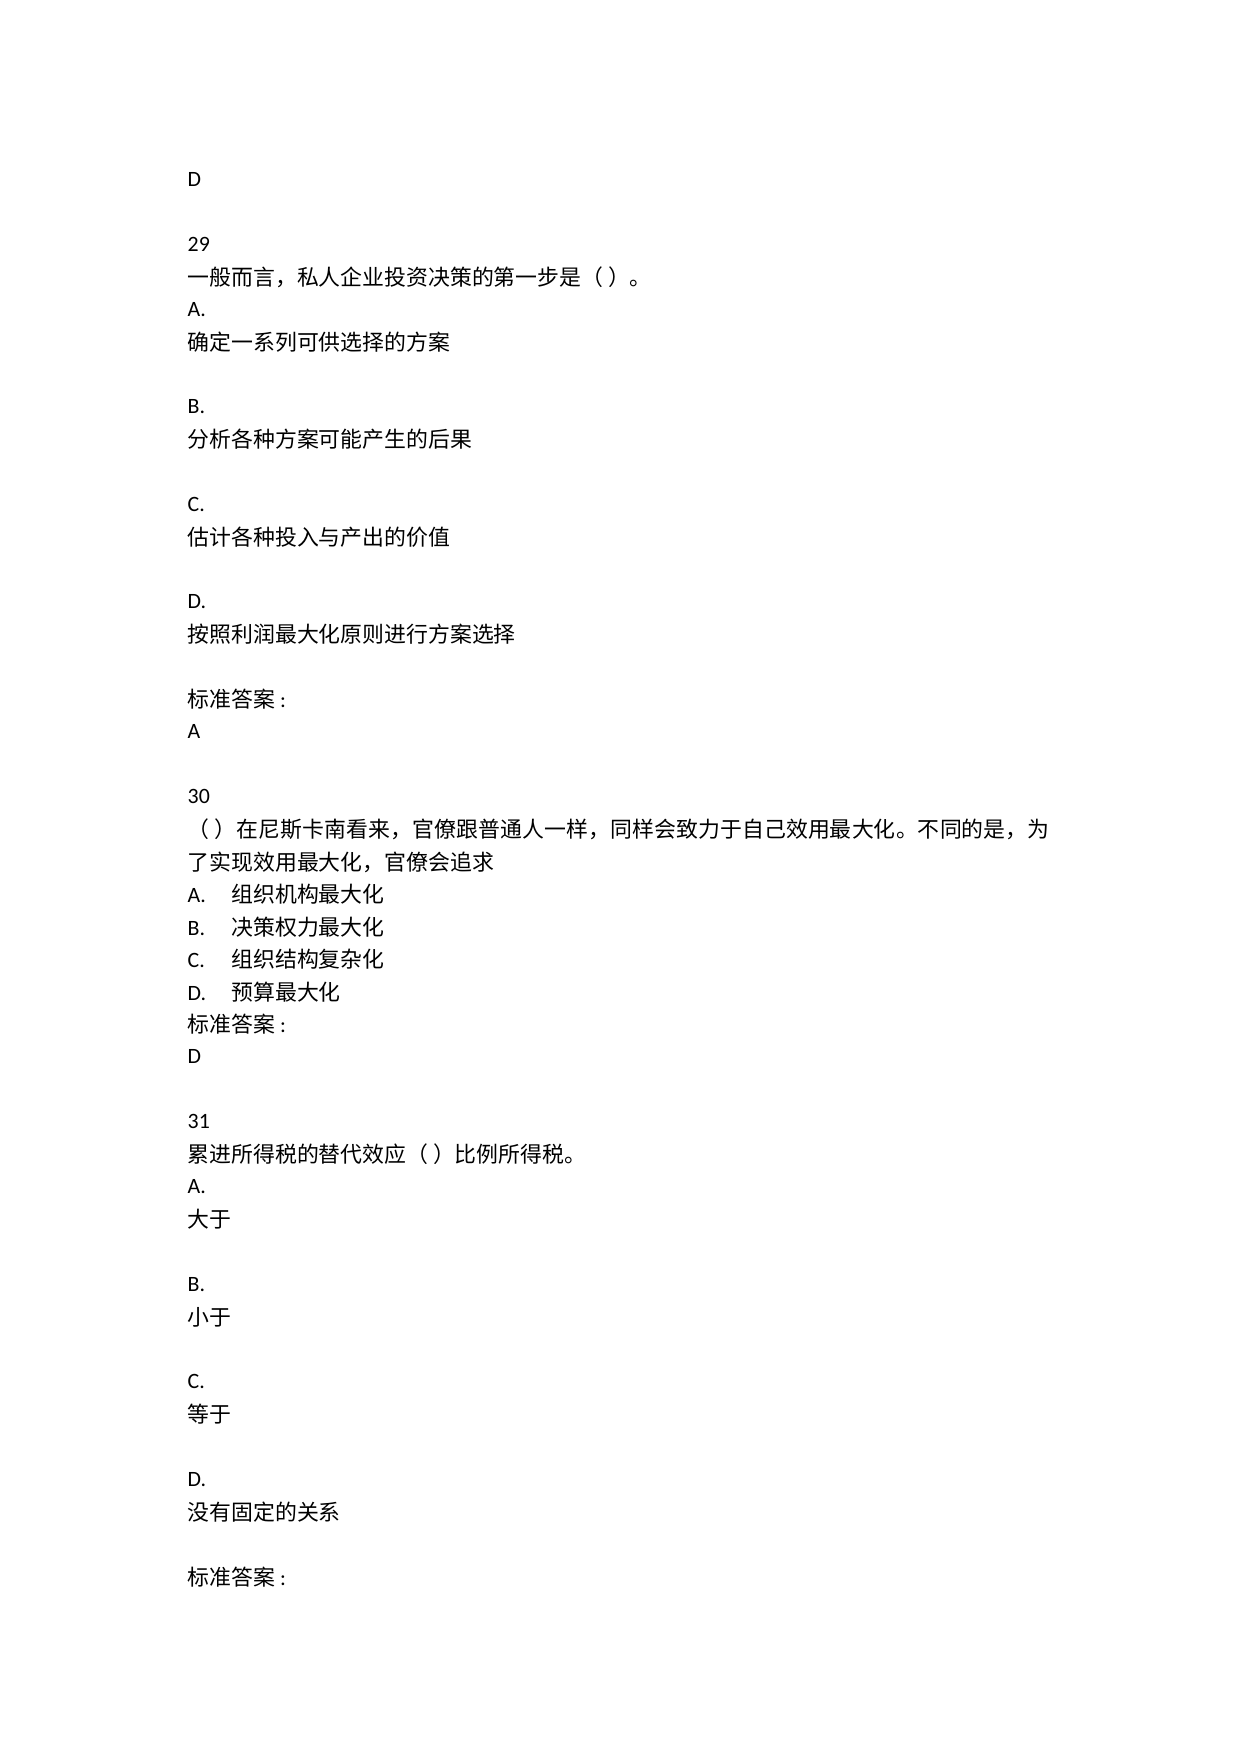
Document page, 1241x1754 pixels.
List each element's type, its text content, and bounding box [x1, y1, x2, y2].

list 确定一系列可供选择的方案 [187, 324, 1053, 357]
list A. [187, 1169, 1053, 1202]
list D. [187, 1462, 1053, 1494]
list 标准答案 : [187, 1007, 1053, 1039]
list A. [187, 292, 1053, 324]
list D. 预算最大化 [187, 974, 1053, 1007]
list （ ）在尼斯卡南看来，官僚跟普通人一样，同样会致力于自己效用最大化。不同的是，为了实现效用最大化，官僚会追求 [187, 812, 1053, 877]
list B. 决策权力最大化 [187, 909, 1053, 942]
list A [187, 714, 1053, 747]
list 小于 [187, 1299, 1053, 1332]
list D [187, 162, 1053, 194]
list 分析各种方案可能产生的后果 [187, 422, 1053, 454]
list 30 [187, 779, 1053, 812]
list C. [187, 487, 1053, 519]
list D. [187, 584, 1053, 617]
list 没有固定的关系 [187, 1494, 1053, 1527]
list 估计各种投入与产出的价值 [187, 519, 1053, 552]
list C. 组织结构复杂化 [187, 942, 1053, 974]
list 累进所得税的替代效应（ ）比例所得税。 [187, 1137, 1053, 1169]
list 标准答案 : [187, 682, 1053, 714]
list 大于 [187, 1202, 1053, 1234]
list A. 组织机构最大化 [187, 877, 1053, 909]
list C. [187, 1364, 1053, 1397]
list 31 [187, 1104, 1053, 1137]
list 29 [187, 227, 1053, 259]
list 按照利润最大化原则进行方案选择 [187, 617, 1053, 649]
list B. [187, 1267, 1053, 1299]
list 等于 [187, 1397, 1053, 1429]
list D [187, 1039, 1053, 1072]
list 标准答案 : [187, 1559, 1053, 1592]
list B. [187, 389, 1053, 422]
list 一般而言，私人企业投资决策的第一步是（ ）。 [187, 259, 1053, 292]
